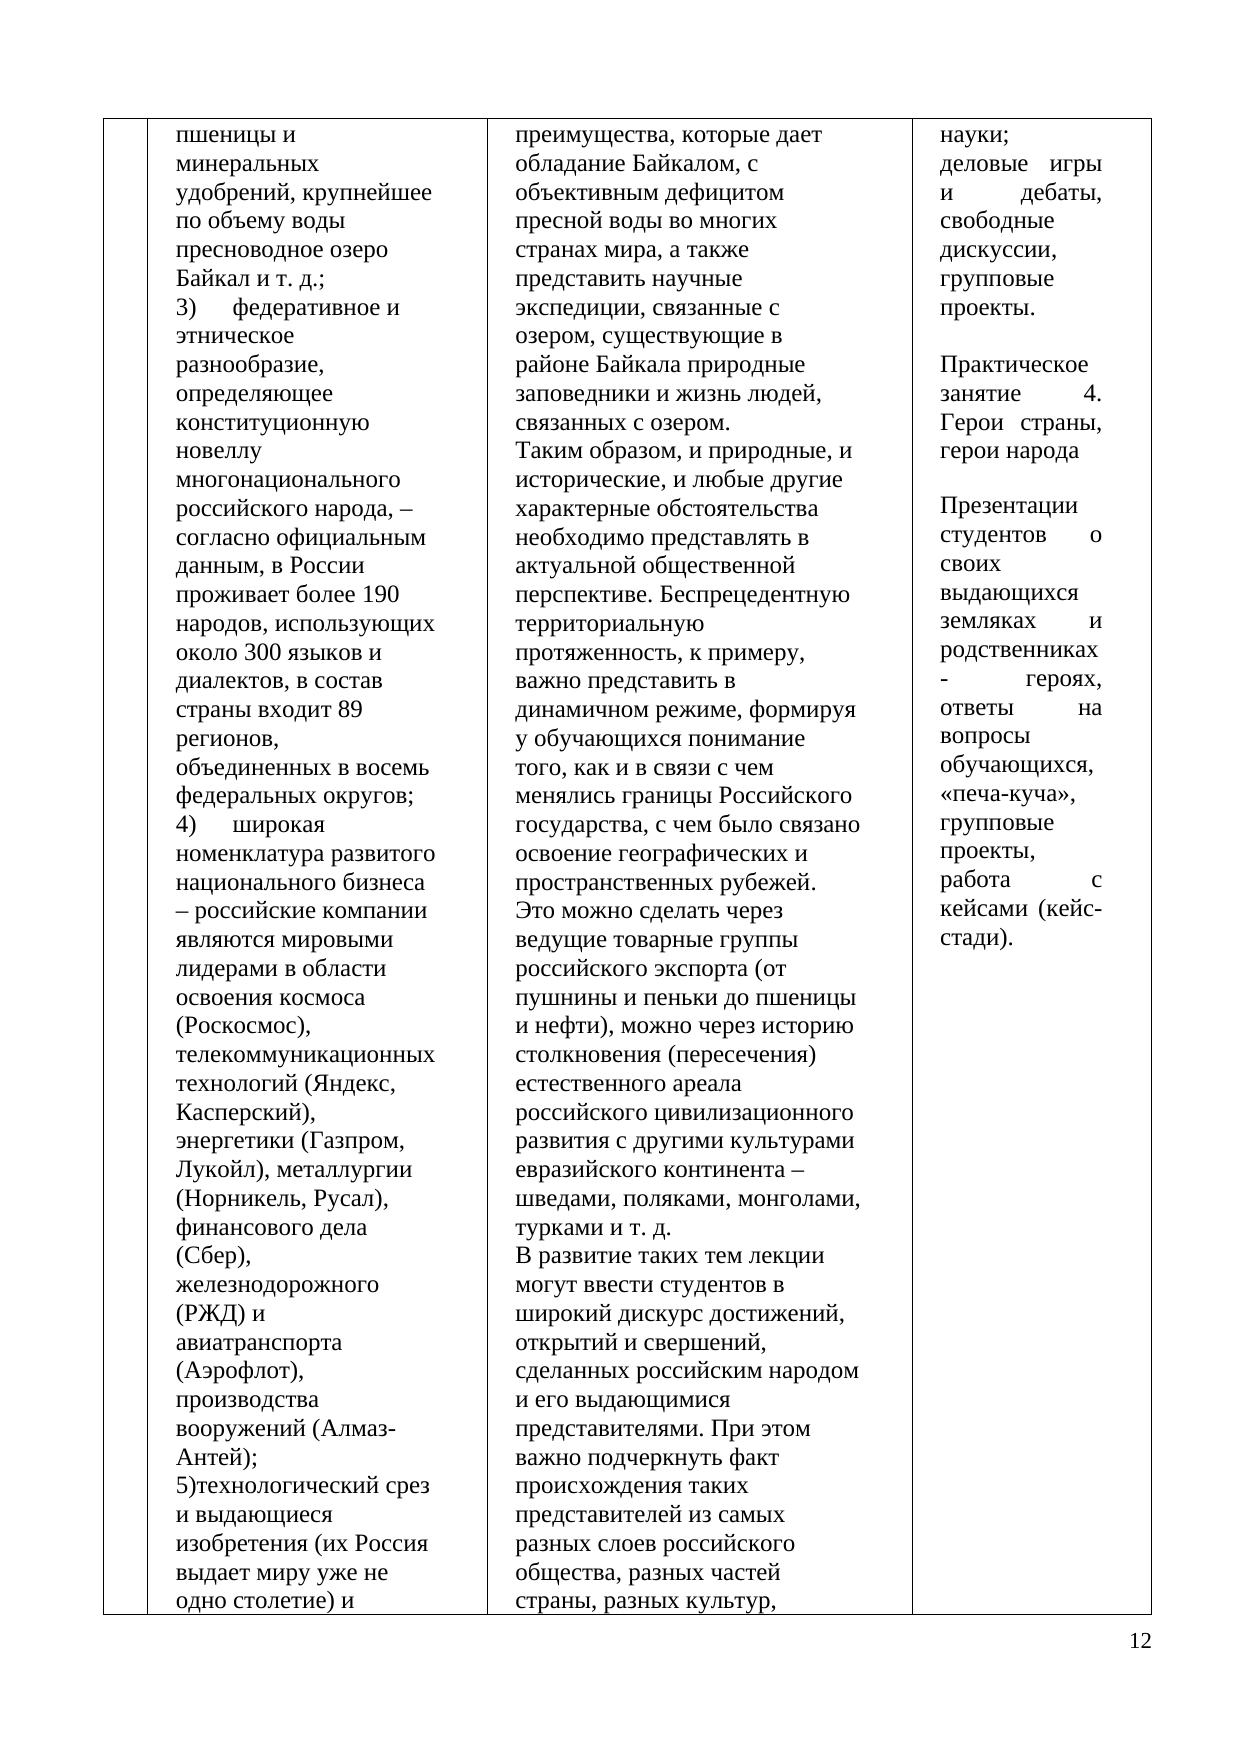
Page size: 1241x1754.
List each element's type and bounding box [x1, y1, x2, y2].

table_cell [148, 119, 487, 1614]
table_cell [488, 119, 912, 1614]
table_cell [104, 119, 147, 1614]
table_cell [913, 119, 1151, 1614]
